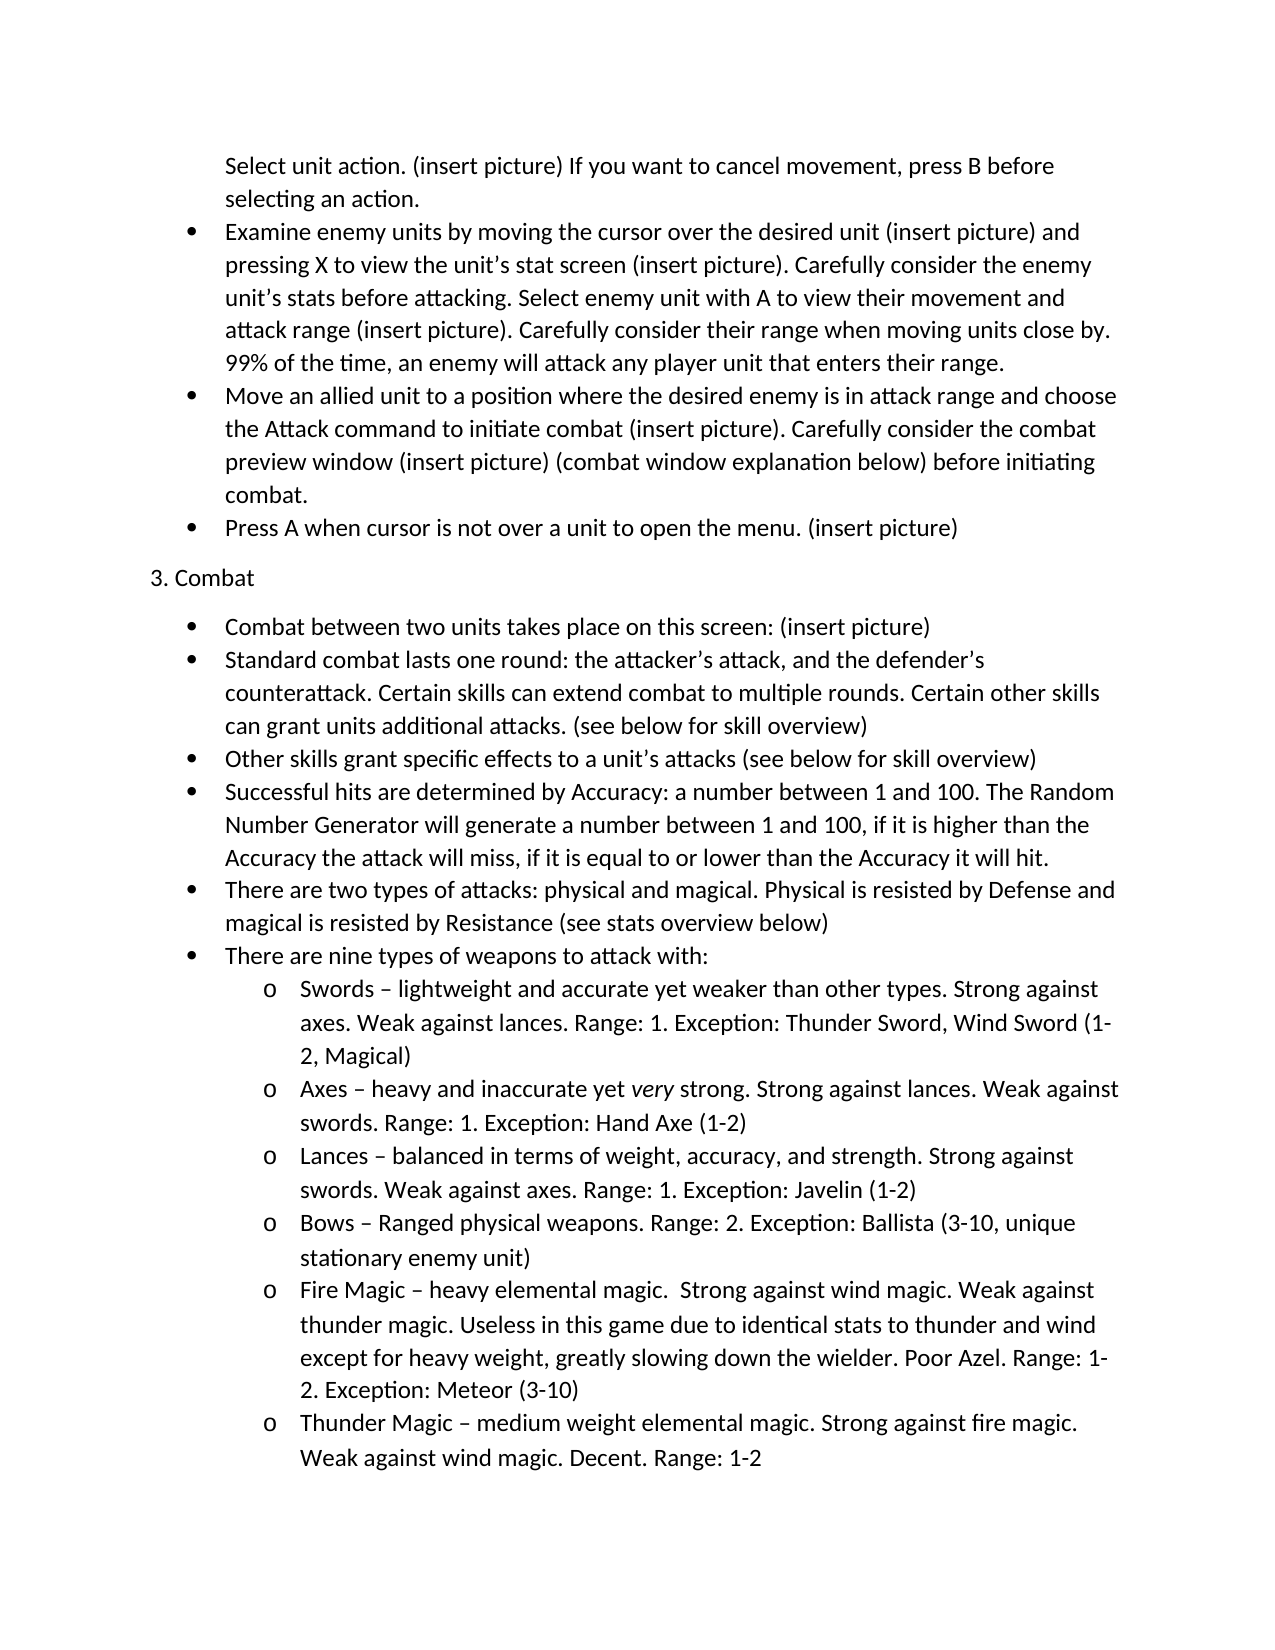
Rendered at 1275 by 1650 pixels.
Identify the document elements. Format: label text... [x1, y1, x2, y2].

list Combat between two units takes place on this screen: (insert picture) [187, 611, 1125, 642]
list There are two types of attacks: physical and magical. Physical is resisted by Defense and magical is resisted by Resistance (see stats overview below) [187, 874, 1125, 938]
list Swords – lightweight and accurate yet weaker than other types. Strong against axes. Weak against lances. Range: 1. Exception: Thunder Sword, Wind Sword (1-2, Magical) [262, 973, 1125, 1071]
list Fire Magic – heavy elemental magic. Strong against wind magic. Weak against thunder magic. Useless in this game due to identical stats to thunder and wind except for heavy weight, greatly slowing down the wielder. Poor Azel. Range: 1-2. Exception: Meteor (3-10) [262, 1274, 1125, 1405]
list Examine enemy units by moving the cursor over the desired unit (insert picture) and pressing X to view the unit’s stat screen (insert picture). Carefully consider the enemy unit’s stats before attacking. Select enemy unit with A to view their movement and attack range (insert picture). Carefully consider their range when moving units close by. 99% of the time, an enemy will attack any player unit that enters their range. [187, 216, 1125, 378]
list Bows – Ranged physical weapons. Range: 2. Exception: Ballista (3-10, unique stationary enemy unit) [262, 1207, 1125, 1272]
list Axes – heavy and inaccurate yet very strong. Strong against lances. Weak against swords. Range: 1. Exception: Hand Axe (1-2) [262, 1073, 1125, 1138]
list Other skills grant specific effects to a unit’s attacks (see below for skill overview) [187, 743, 1125, 773]
list Move an allied unit to a position where the desired enemy is in attack range and choose the Attack command to initiate combat (insert picture). Carefully consider the combat preview window (insert picture) (combat window explanation below) before initiating combat. [187, 380, 1125, 510]
list There are nine types of weapons to attack with: [187, 940, 1125, 971]
list Thunder Magic – medium weight elemental magic. Strong against fire magic. Weak against wind magic. Decent. Range: 1-2 [262, 1407, 1125, 1472]
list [187, 150, 1125, 213]
list Standard combat lasts one round: the attacker’s attack, and the defender’s counterattack. Certain skills can extend combat to multiple rounds. Certain other skills can grant units additional attacks. (see below for skill overview) [187, 644, 1125, 741]
list Press A when cursor is not over a unit to open the menu. (insert picture) [187, 512, 1125, 543]
list Lances – balanced in terms of weight, accuracy, and strength. Strong against swords. Weak against axes. Range: 1. Exception: Javelin (1-2) [262, 1140, 1125, 1205]
list Successful hits are determined by Accuracy: a number between 1 and 100. The Random Number Generator will generate a number between 1 and 100, if it is higher than the Accuracy the attack will miss, if it is equal to or lower than the Accuracy it will hit. [187, 776, 1125, 872]
text 3. Combat [150, 562, 1125, 592]
